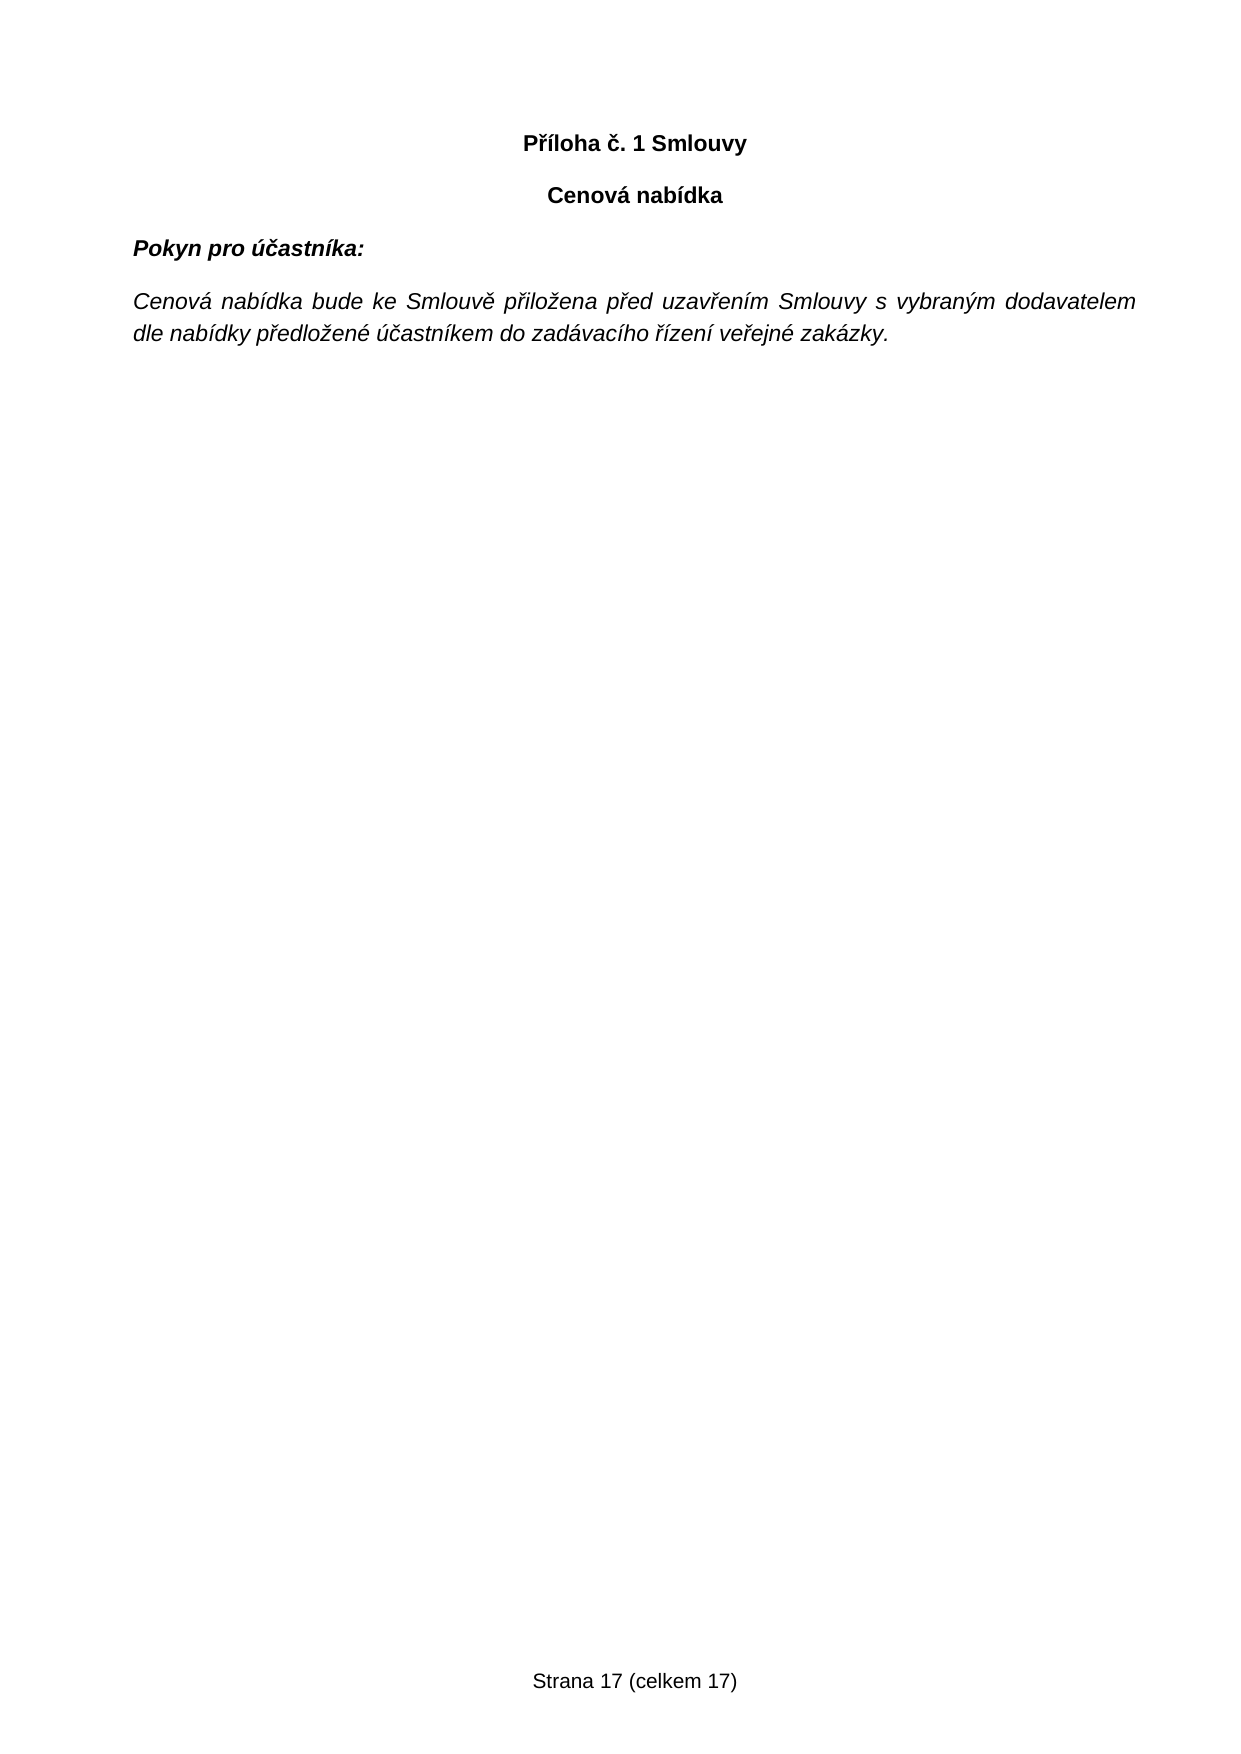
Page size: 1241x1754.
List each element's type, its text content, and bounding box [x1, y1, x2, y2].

text Pokyn pro účastníka: [133, 235, 1137, 262]
text Cenová nabídka bude ke Smlouvě přiložena před uzavřením Smlouvy s vybraným dodavatelem dle nabídky předložené účastníkem do zadávacího řízení veřejné zakázky. [133, 288, 1137, 346]
text Příloha č. 1 Smlouvy [133, 130, 1137, 156]
text Cenová nabídka [133, 182, 1137, 209]
